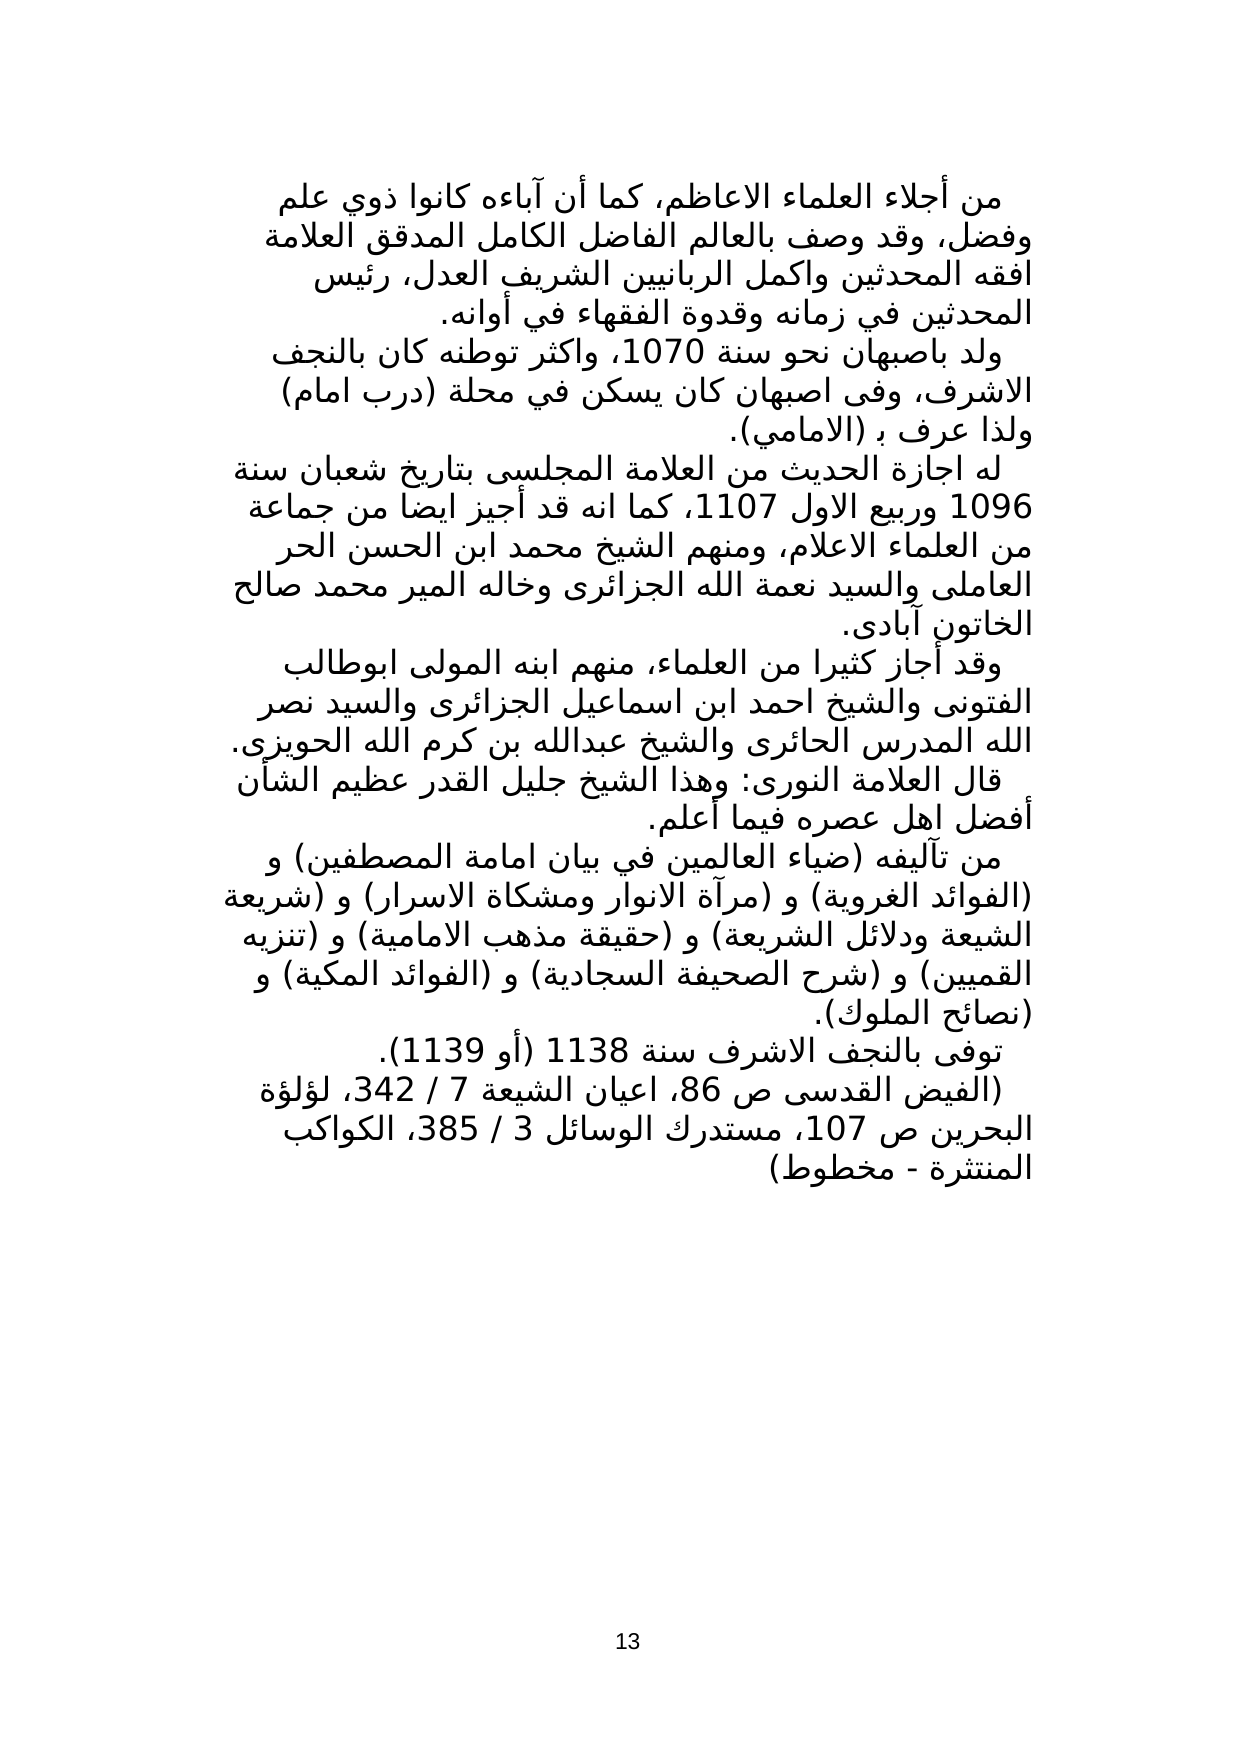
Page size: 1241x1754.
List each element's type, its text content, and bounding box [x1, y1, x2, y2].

text وقد أجاز كثيرا من العلماء، منهم ابنه المولى ابوطالب الفتونى والشيخ احمد ابن اسماعيل الجزائرى والسيد نصر الله المدرس الحائرى والشيخ عبدالله بن كرم الله الحويزى. [222, 643, 1033, 760]
text (الفيض القدسى ص 86، اعيان الشيعة 7 / 342، لؤلؤة البحرين ص 107، مستدرك الوسائل 3 / 385، الكواكب المنتثرة - مخطوط) [222, 1071, 1033, 1187]
text من تآليفه (ضياء العالمين في بيان امامة المصطفين) و (الفوائد الغروية) و (مرآة الانوار ومشكاة الاسرار) و (شريعة الشيعة ودلائل الشريعة) و (حقيقة مذهب الامامية) و (تنزيه القميين) و (شرح الصحيفة السجادية) و (الفوائد المكية) و (نصائح الملوك). [222, 838, 1033, 1032]
text ولد باصبهان نحو سنة 1070، واكثر توطنه كان بالنجف الاشرف، وفى اصبهان كان يسكن في محلة (درب امام) ولذا عرف ب‍ (الامامي). [222, 333, 1033, 449]
text توفى بالنجف الاشرف سنة 1138 (أو 1139). [222, 1032, 1033, 1071]
text له اجازة الحديث من العلامة المجلسى بتاريخ شعبان سنة 1096 وربيع الاول 1107، كما انه قد أجيز ايضا من جماعة من العلماء الاعلام، ومنهم الشيخ محمد ابن الحسن الحر العاملى والسيد نعمة الله الجزائرى وخاله المير محمد صالح الخاتون آبادى. [222, 449, 1033, 643]
text قال العلامة النورى: وهذا الشيخ جليل القدر عظيم الشأن أفضل اهل عصره فيما أعلم. [222, 760, 1033, 838]
text من أجلاء العلماء الاعاظم، كما أن آباء‌ه كانوا ذوي علم وفضل، وقد وصف بالعالم الفاضل الكامل المدقق العلامة افقه المحدثين واكمل الربانيين الشريف العدل، رئيس المحدثين في زمانه وقدوة الفقهاء في أوانه. [222, 177, 1033, 333]
